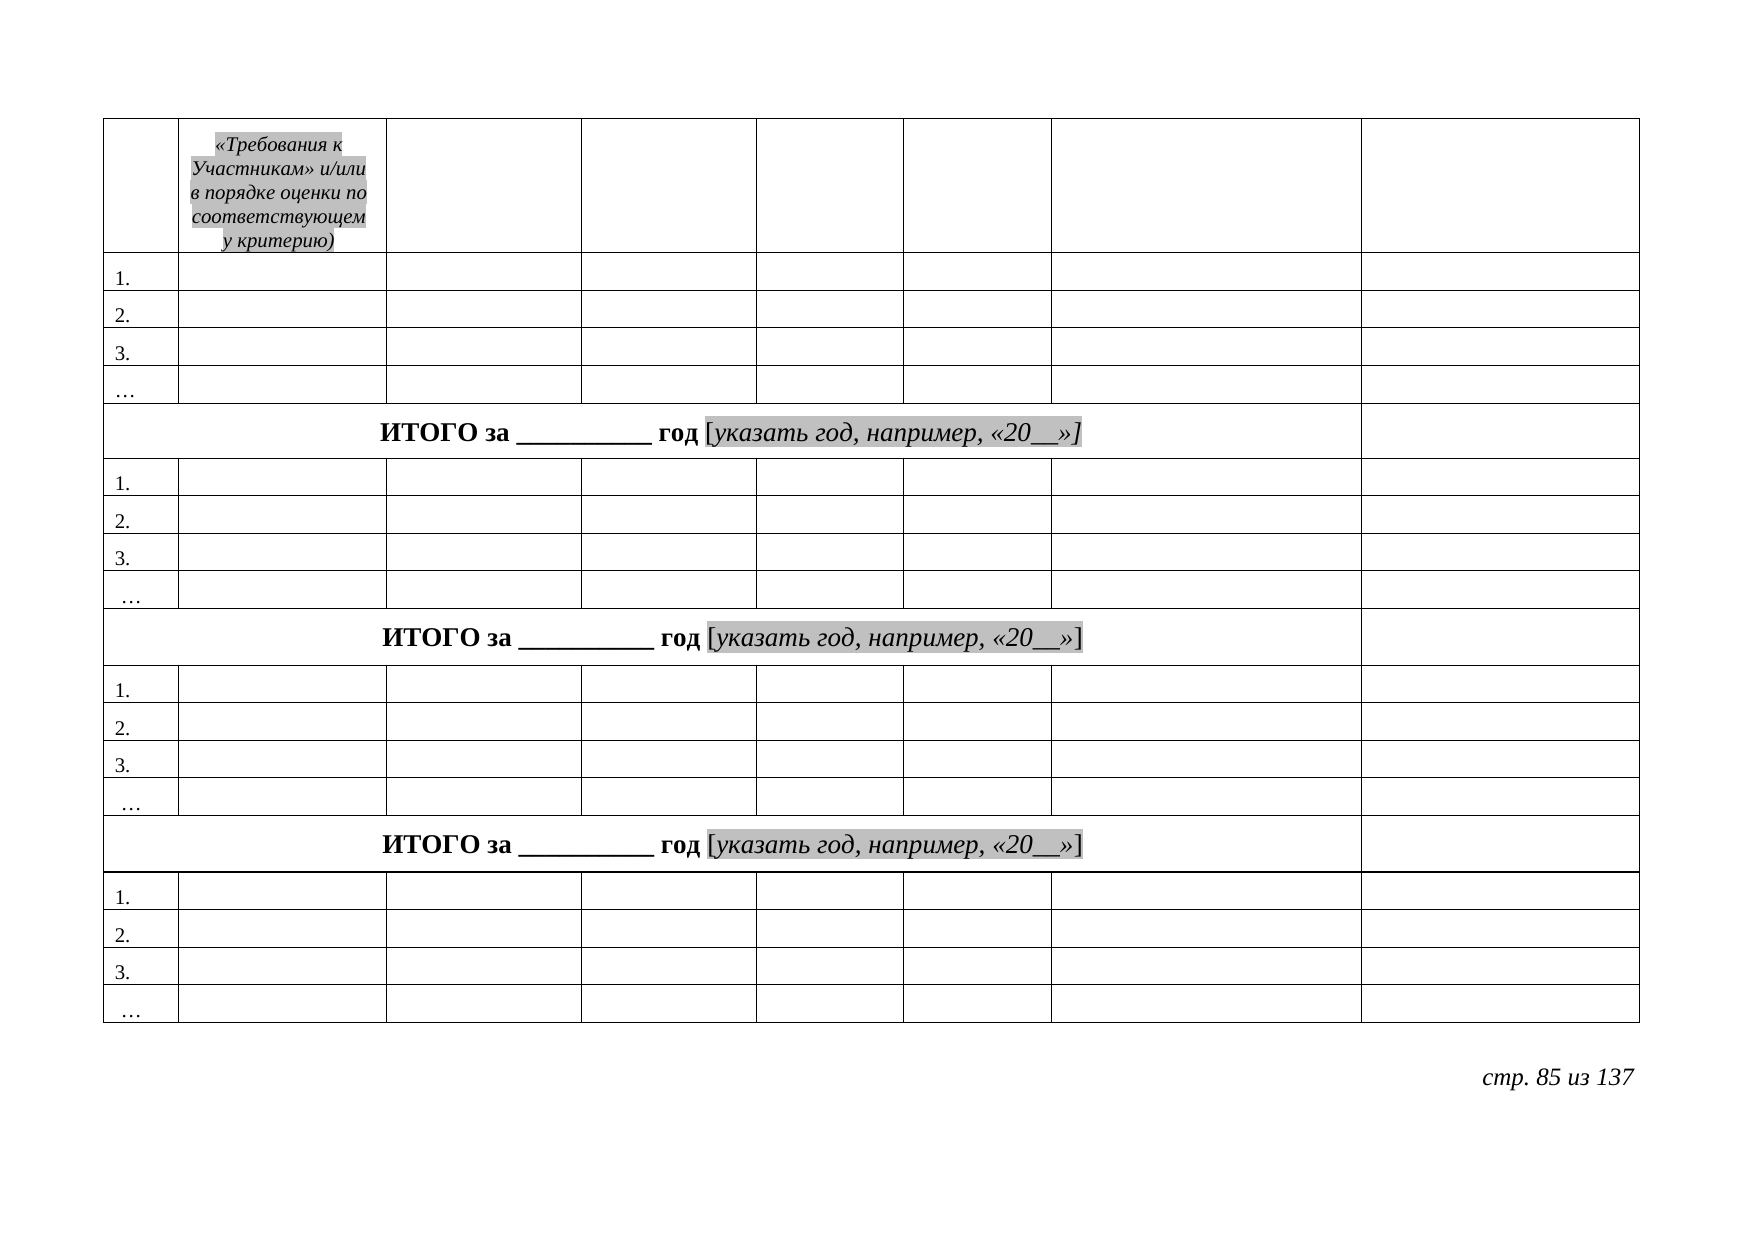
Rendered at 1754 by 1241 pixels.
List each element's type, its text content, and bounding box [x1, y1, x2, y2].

table_cell [904, 985, 1051, 1022]
table_cell [104, 741, 178, 777]
table_cell [582, 459, 756, 495]
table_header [1052, 119, 1361, 252]
table_cell [1052, 291, 1361, 327]
table_cell [179, 496, 386, 533]
table_cell [757, 459, 903, 495]
table_cell [904, 459, 1051, 495]
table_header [757, 119, 903, 252]
table_cell [1362, 328, 1639, 365]
table_cell [1362, 948, 1639, 984]
table_cell [104, 666, 178, 702]
table_cell [1052, 910, 1361, 947]
table_cell [104, 459, 178, 495]
table_cell [582, 778, 756, 815]
table_cell [904, 948, 1051, 984]
table_cell [387, 328, 581, 365]
table_cell [1052, 873, 1361, 909]
table_cell [387, 571, 581, 608]
table_cell [904, 873, 1051, 909]
table_cell [1052, 366, 1361, 402]
table_cell [1052, 459, 1361, 495]
table_cell [757, 910, 903, 947]
table_cell [1052, 778, 1361, 815]
table_cell [904, 291, 1051, 327]
table_cell [1052, 253, 1361, 289]
table_cell [1362, 778, 1639, 815]
table_cell ИТОГО за __________ год [указать год, например, «20__»] [104, 404, 1361, 457]
table_cell [387, 873, 581, 909]
table_cell [104, 328, 178, 365]
table_cell [1362, 459, 1639, 495]
table_cell [104, 948, 178, 984]
table_cell [757, 873, 903, 909]
table_cell [104, 496, 178, 533]
table_cell [387, 741, 581, 777]
table_cell [1052, 571, 1361, 608]
table_cell … [104, 778, 178, 815]
table_cell [757, 496, 903, 533]
table_cell [1052, 496, 1361, 533]
table_cell [904, 910, 1051, 947]
table_cell [179, 778, 386, 815]
table_cell [582, 703, 756, 740]
table_cell [582, 253, 756, 289]
table_cell [179, 534, 386, 570]
table_cell [179, 459, 386, 495]
table_cell [387, 253, 581, 289]
table_cell [757, 291, 903, 327]
table_cell [387, 666, 581, 702]
table_cell [179, 741, 386, 777]
table_cell [904, 534, 1051, 570]
table_header № п/п [104, 119, 178, 252]
table_cell [104, 291, 178, 327]
table_cell [1362, 816, 1639, 871]
table_cell [582, 985, 756, 1022]
table_cell [387, 366, 581, 402]
table_cell [387, 291, 581, 327]
table_cell [1052, 666, 1361, 702]
table_cell [1362, 741, 1639, 777]
table_cell [179, 703, 386, 740]
table_cell [757, 253, 903, 289]
table_cell [104, 910, 178, 947]
table_cell [582, 948, 756, 984]
table_cell [1052, 328, 1361, 365]
table_cell [582, 910, 756, 947]
table_cell [387, 534, 581, 570]
table_cell [1362, 910, 1639, 947]
table_cell ИТОГО за __________ год [указать год, например, «20__»] [104, 609, 1361, 664]
table_cell [1362, 496, 1639, 533]
table_cell [582, 571, 756, 608]
table_cell [904, 328, 1051, 365]
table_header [387, 119, 581, 252]
table_cell [1362, 291, 1639, 327]
table_cell [1362, 571, 1639, 608]
table_cell [179, 571, 386, 608]
table_cell [582, 873, 756, 909]
table_cell [904, 741, 1051, 777]
table_cell [757, 948, 903, 984]
table_cell [387, 703, 581, 740]
table_cell [757, 666, 903, 702]
table_cell [387, 910, 581, 947]
table_cell [582, 666, 756, 702]
table_cell [179, 253, 386, 289]
table_cell [582, 291, 756, 327]
table_cell [179, 291, 386, 327]
table_cell [1052, 534, 1361, 570]
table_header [904, 119, 1051, 252]
table_cell [904, 496, 1051, 533]
table_cell [1362, 873, 1639, 909]
table_cell [179, 666, 386, 702]
table_cell [757, 985, 903, 1022]
table_cell [104, 253, 178, 289]
table_cell [104, 873, 178, 909]
table_cell [757, 366, 903, 402]
table_cell [1362, 703, 1639, 740]
table_cell [757, 534, 903, 570]
table_cell [387, 948, 581, 984]
table_cell [1052, 703, 1361, 740]
table_cell [179, 985, 386, 1022]
table_cell … [104, 366, 178, 402]
table_cell [757, 328, 903, 365]
table_cell [582, 366, 756, 402]
table_cell [387, 459, 581, 495]
table_cell [1362, 609, 1639, 664]
table_cell [904, 703, 1051, 740]
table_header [582, 119, 756, 252]
table_cell [757, 703, 903, 740]
table_cell [904, 253, 1051, 289]
table_cell … [104, 571, 178, 608]
table_cell [1052, 741, 1361, 777]
table_cell [1362, 666, 1639, 702]
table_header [179, 119, 386, 252]
table_cell [104, 534, 178, 570]
table_cell [1362, 366, 1639, 402]
table_cell [1362, 253, 1639, 289]
table_cell [387, 496, 581, 533]
table_cell [582, 496, 756, 533]
table_cell [387, 985, 581, 1022]
table_cell [104, 703, 178, 740]
table_cell [757, 778, 903, 815]
table_cell [1362, 534, 1639, 570]
table_cell [387, 778, 581, 815]
table_cell [1052, 985, 1361, 1022]
table_cell [1052, 948, 1361, 984]
table_cell [582, 534, 756, 570]
table_cell [757, 741, 903, 777]
table_cell [179, 328, 386, 365]
table_cell [904, 571, 1051, 608]
table_cell ИТОГО за __________ год [указать год, например, «20__»] [104, 816, 1361, 871]
table_cell … [104, 985, 178, 1022]
table_cell [904, 778, 1051, 815]
table_cell [904, 366, 1051, 402]
table_cell [582, 741, 756, 777]
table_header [1362, 119, 1639, 252]
table_cell [179, 873, 386, 909]
table_cell [1362, 404, 1639, 457]
table_cell [904, 666, 1051, 702]
table_cell [179, 948, 386, 984]
table_cell [1362, 985, 1639, 1022]
table_cell [757, 571, 903, 608]
table_cell [582, 328, 756, 365]
table_cell [179, 910, 386, 947]
table_cell [179, 366, 386, 402]
